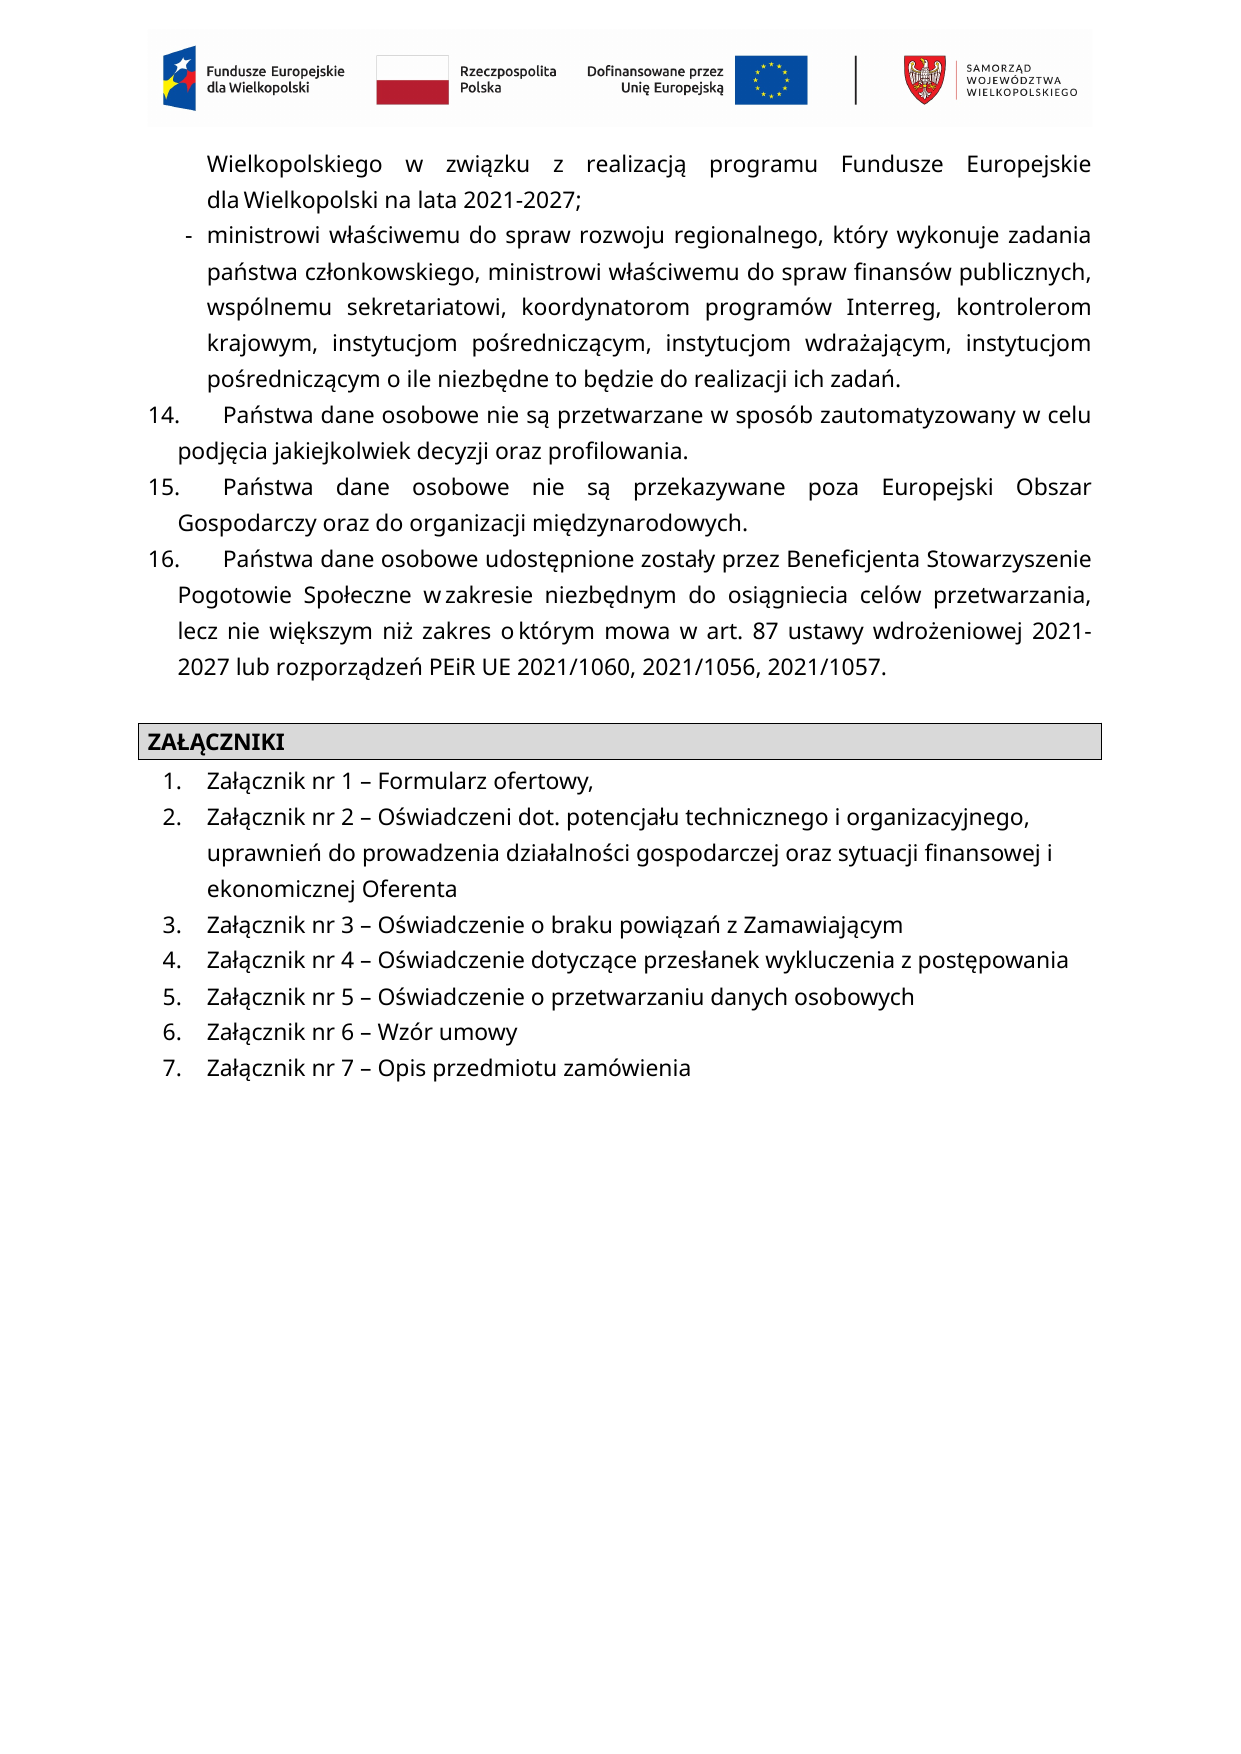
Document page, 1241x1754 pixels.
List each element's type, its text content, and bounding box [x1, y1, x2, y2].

list Załącznik nr 3 – Oświadczenie o braku powiązań z Zamawiającym [162, 908, 1093, 940]
list Państwa dane osobowe udostępnione zostały przez Beneficjenta Stowarzyszenie Pogotowie Społeczne w zakresie niezbędnym do osiągniecia celów przetwarzania, lecz nie większym niż zakres o którym mowa w art. 87 ustawy wdrożeniowej 2021-2027 lub rozporządzeń PEiR UE 2021/1060, 2021/1056, 2021/1057. [148, 543, 1093, 682]
list Załącznik nr 1 – Formularz ofertowy, [162, 765, 1093, 796]
list Załącznik nr 6 – Wzór umowy [162, 1016, 1093, 1048]
list Załącznik nr 4 – Oświadczenie dotyczące przesłanek wykluczenia z postępowania [162, 944, 1093, 976]
picture [147, 29, 1093, 127]
list Załącznik nr 5 – Oświadczenie o przetwarzaniu danych osobowych [162, 980, 1093, 1012]
list Załącznik nr 2 – Oświadczeni dot. potencjału technicznego i organizacyjnego, uprawnień do prowadzenia działalności gospodarczej oraz sytuacji finansowej i ekonomicznej Oferenta [162, 801, 1093, 904]
list Państwa dane osobowe nie są przetwarzane w sposób zautomatyzowany w celu podjęcia jakiejkolwiek decyzji oraz profilowania. [148, 399, 1093, 466]
text ZAŁĄCZNIKI [139, 724, 1101, 759]
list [185, 148, 1093, 215]
list ministrowi właściwemu do spraw rozwoju regionalnego, który wykonuje zadania państwa członkowskiego, ministrowi właściwemu do spraw finansów publicznych, wspólnemu sekretariatowi, koordynatorom programów Interreg, kontrolerom krajowym, instytucjom pośredniczącym, instytucjom wdrażającym, instytucjom pośredniczącym o ile niezbędne to będzie do realizacji ich zadań. [185, 219, 1093, 394]
list Załącznik nr 7 – Opis przedmiotu zamówienia [162, 1052, 1093, 1083]
list Państwa dane osobowe nie są przekazywane poza Europejski Obszar Gospodarczy oraz do organizacji międzynarodowych. [148, 471, 1093, 538]
